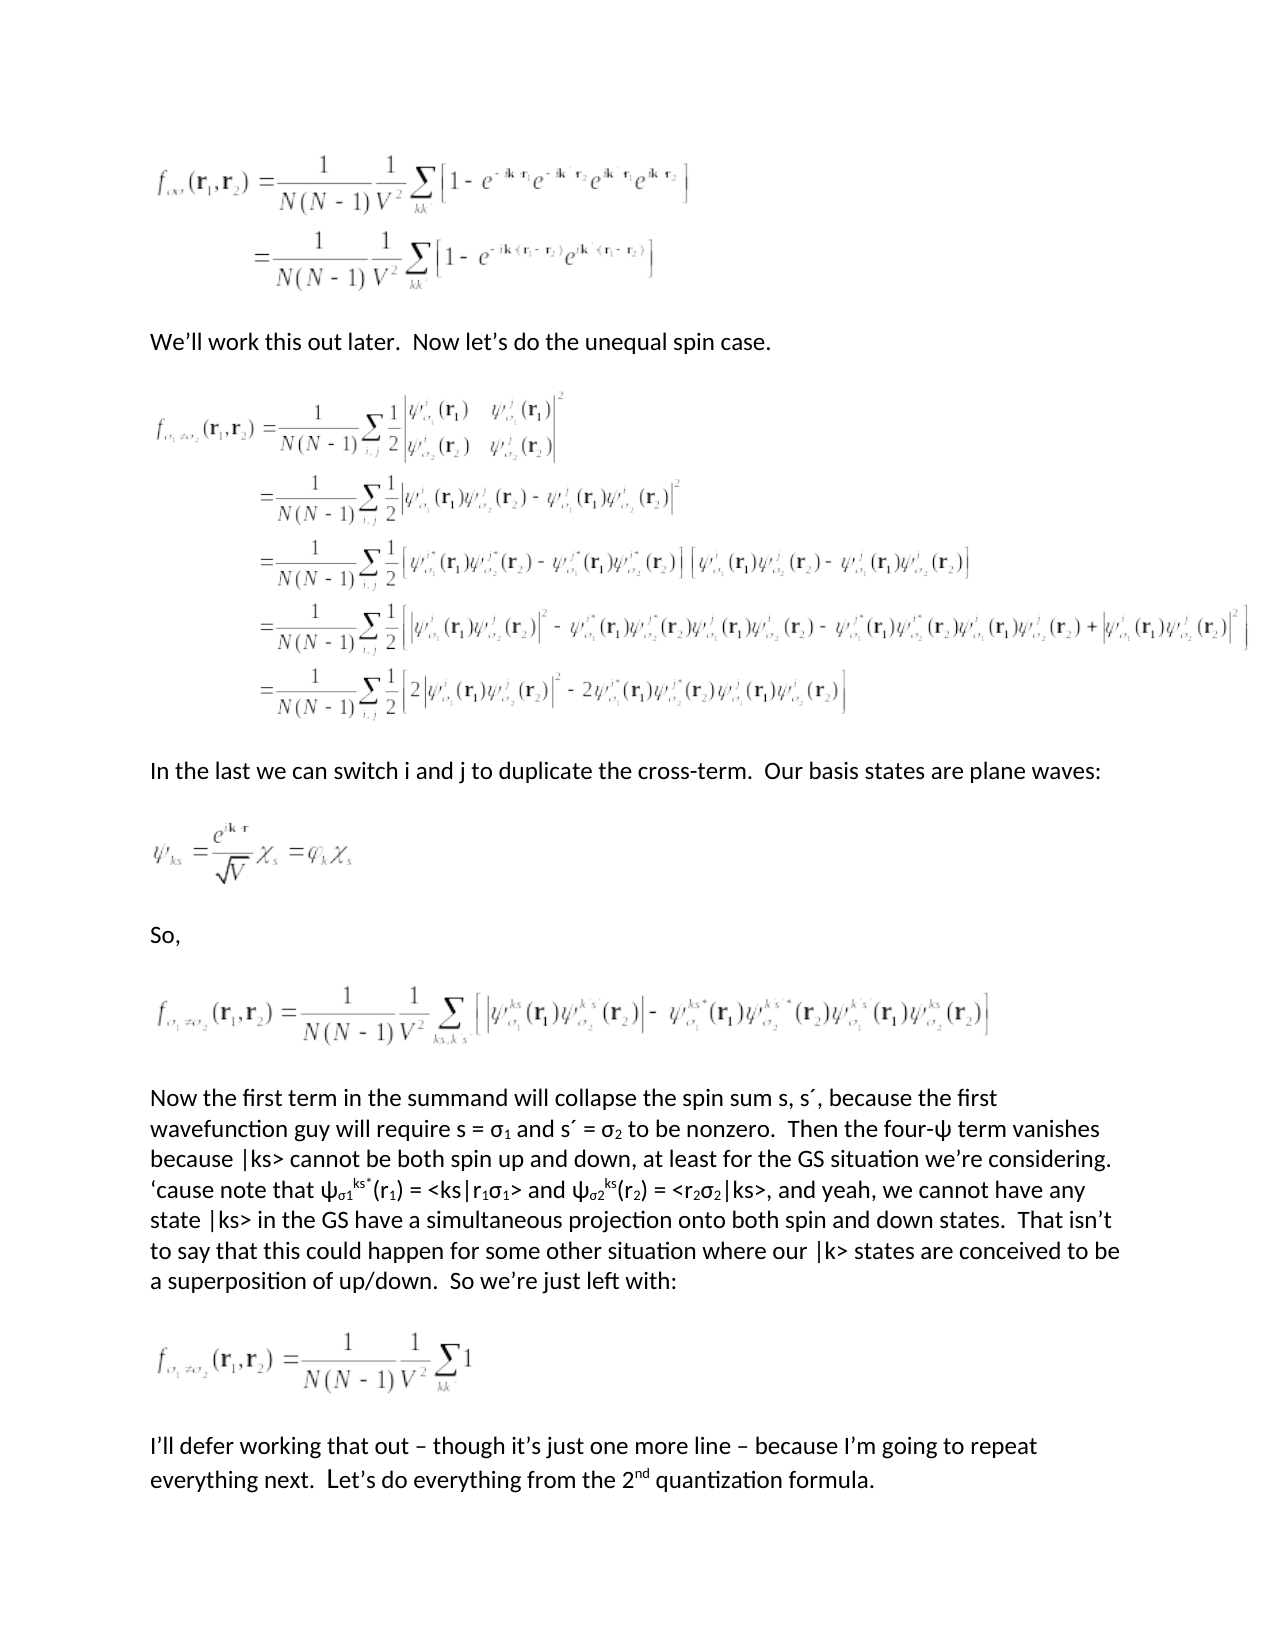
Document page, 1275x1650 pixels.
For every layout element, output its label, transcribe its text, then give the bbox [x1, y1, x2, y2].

text So, [150, 919, 1125, 950]
text Now the first term in the summand will collapse the spin sum s, s´, because the first wavefunction guy will require s = σ1 and s´ = σ2 to be nonzero. Then the four-ψ term vanishes because |ks> cannot be both spin up and down, at least for the GS situation we’re considering. ‘cause note that ψσ1ks*(r1) = <ks|r1σ1> and ψσ2ks(r2) = <r2σ2|ks>, and yeah, we cannot have any state |ks> in the GS have a simultaneous projection onto both spin and down states. That isn’t to say that this could happen for some other situation where our |k> states are conceived to be a superposition of up/down. So we’re just left with: [150, 1082, 1125, 1296]
text We’ll work this out later. Now let’s do the unequal spin case. [150, 326, 1125, 356]
text In the last we can switch i and j to duplicate the cross-term. Our basis states are plane waves: [150, 755, 1125, 786]
text I’ll defer working that out – though it’s just one more line – because I’m going to repeat everything next. Let’s do everything from the 2nd quantization formula. [150, 1430, 1125, 1496]
